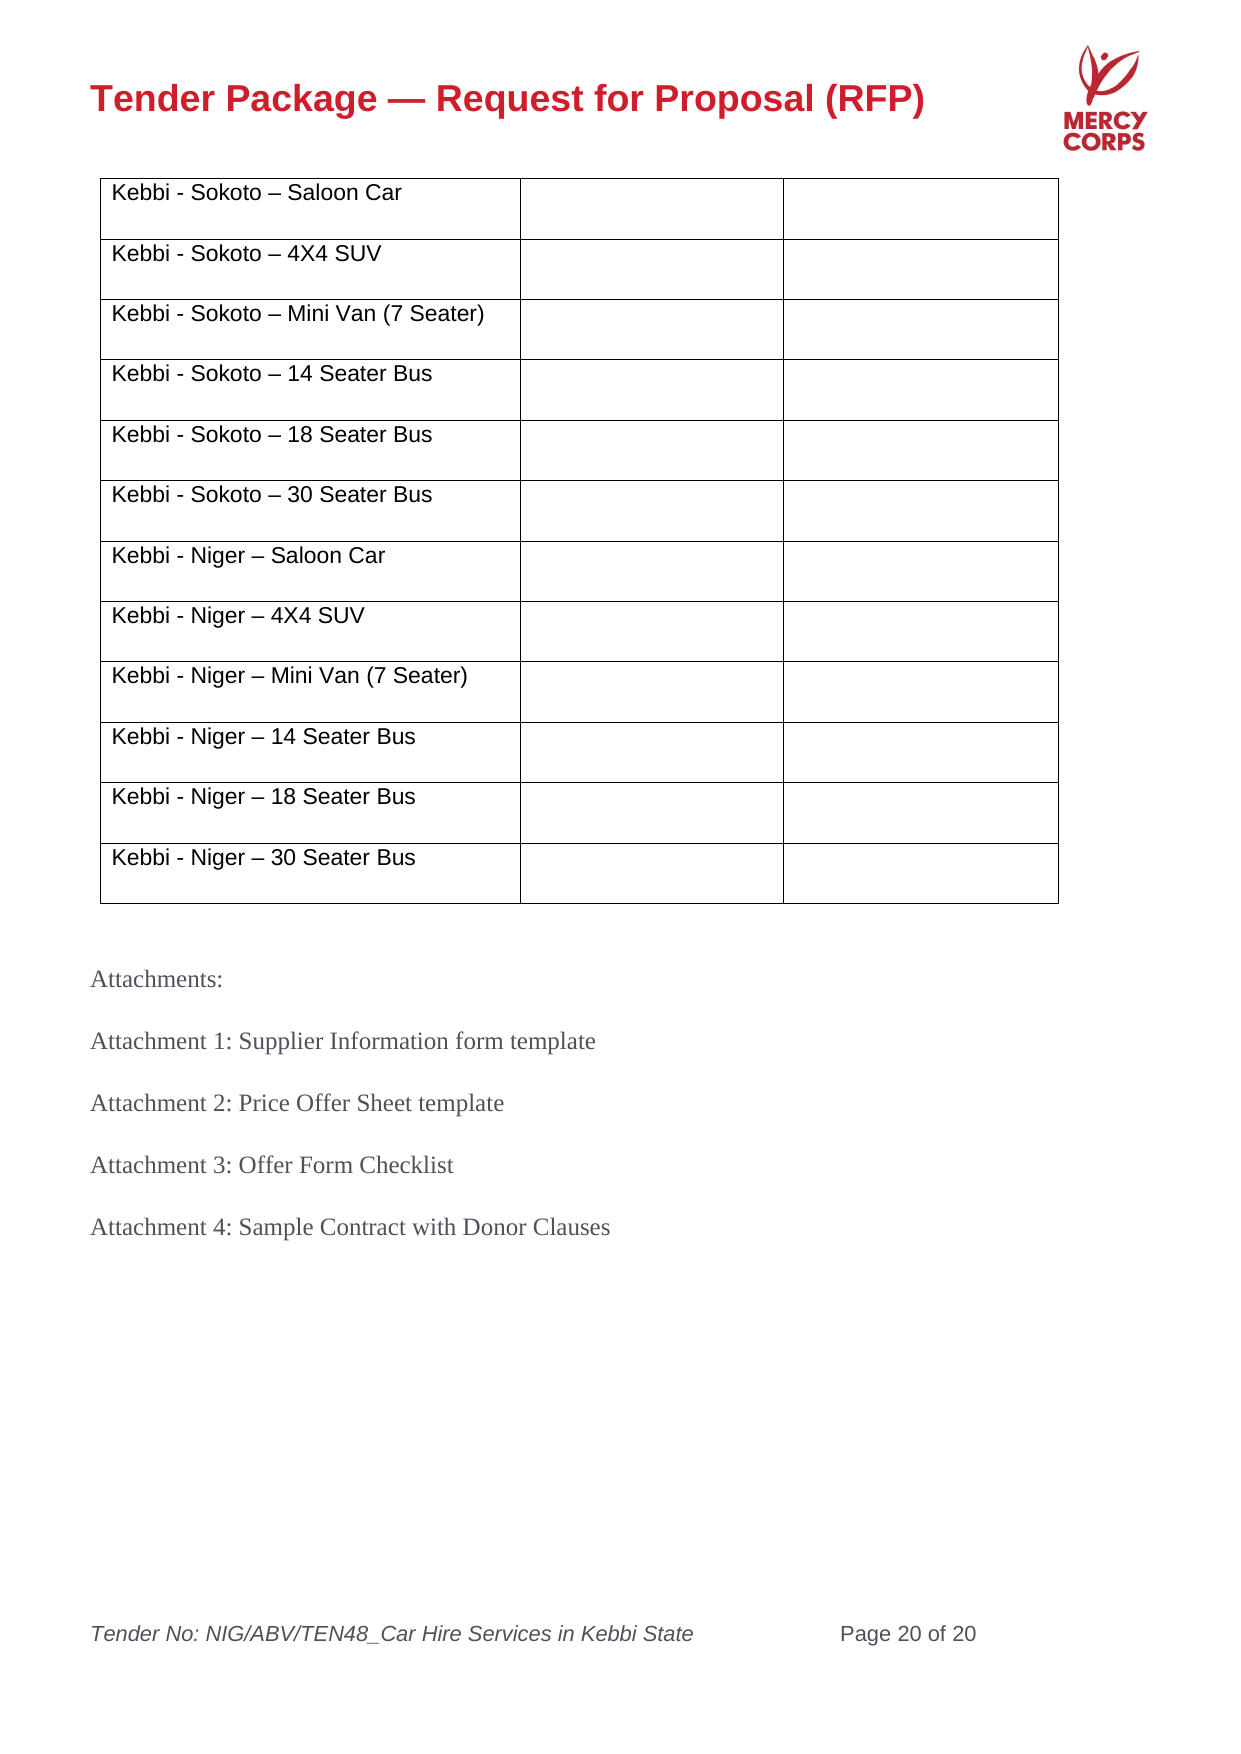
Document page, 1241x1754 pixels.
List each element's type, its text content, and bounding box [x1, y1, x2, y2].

table_cell [521, 662, 783, 722]
table_cell [784, 602, 1058, 661]
table_cell [784, 723, 1058, 782]
table_cell Kebbi - Niger – Saloon Car [101, 542, 520, 601]
table_cell [784, 662, 1058, 722]
table_cell [521, 421, 783, 480]
picture [1055, 38, 1151, 157]
table_cell [521, 481, 783, 541]
table_cell [784, 421, 1058, 480]
table_cell [784, 240, 1058, 299]
table_cell Kebbi - Sokoto – 30 Seater Bus [101, 481, 520, 541]
table_cell [521, 240, 783, 299]
table_cell Kebbi - Niger – 30 Seater Bus [101, 844, 520, 903]
table_cell [521, 844, 783, 903]
table_cell Kebbi - Sokoto – 4X4 SUV [101, 240, 520, 299]
text Attachment 4: Sample Contract with Donor Clauses [90, 1212, 1150, 1241]
table_cell Kebbi - Sokoto – 14 Seater Bus [101, 360, 520, 420]
table_cell Kebbi - Sokoto – 18 Seater Bus [101, 421, 520, 480]
table_cell [521, 542, 783, 601]
table_cell [784, 360, 1058, 420]
table_cell Kebbi - Niger – 14 Seater Bus [101, 723, 520, 782]
table_cell Kebbi - Niger – Mini Van (7 Seater) [101, 662, 520, 722]
table_cell [521, 723, 783, 782]
table_cell [521, 179, 783, 238]
text Attachments: [90, 964, 1150, 992]
table_cell [521, 783, 783, 842]
table_cell Kebbi - Niger – 18 Seater Bus [101, 783, 520, 842]
table_cell Kebbi - Niger – 4X4 SUV [101, 602, 520, 661]
table_cell [784, 481, 1058, 541]
table_cell Kebbi - Sokoto – Saloon Car [101, 179, 520, 238]
table_cell Kebbi - Sokoto – Mini Van (7 Seater) [101, 300, 520, 359]
table_cell [784, 179, 1058, 238]
table_cell [784, 300, 1058, 359]
table_cell [521, 602, 783, 661]
text Attachment 3: Offer Form Checklist [90, 1150, 1150, 1179]
table_cell [784, 542, 1058, 601]
table_cell [784, 783, 1058, 842]
table_cell [784, 844, 1058, 903]
text Attachment 2: Price Offer Sheet template [90, 1088, 1150, 1117]
text Attachment 1: Supplier Information form template [90, 1026, 1150, 1054]
table_cell [521, 300, 783, 359]
table_cell [521, 360, 783, 420]
